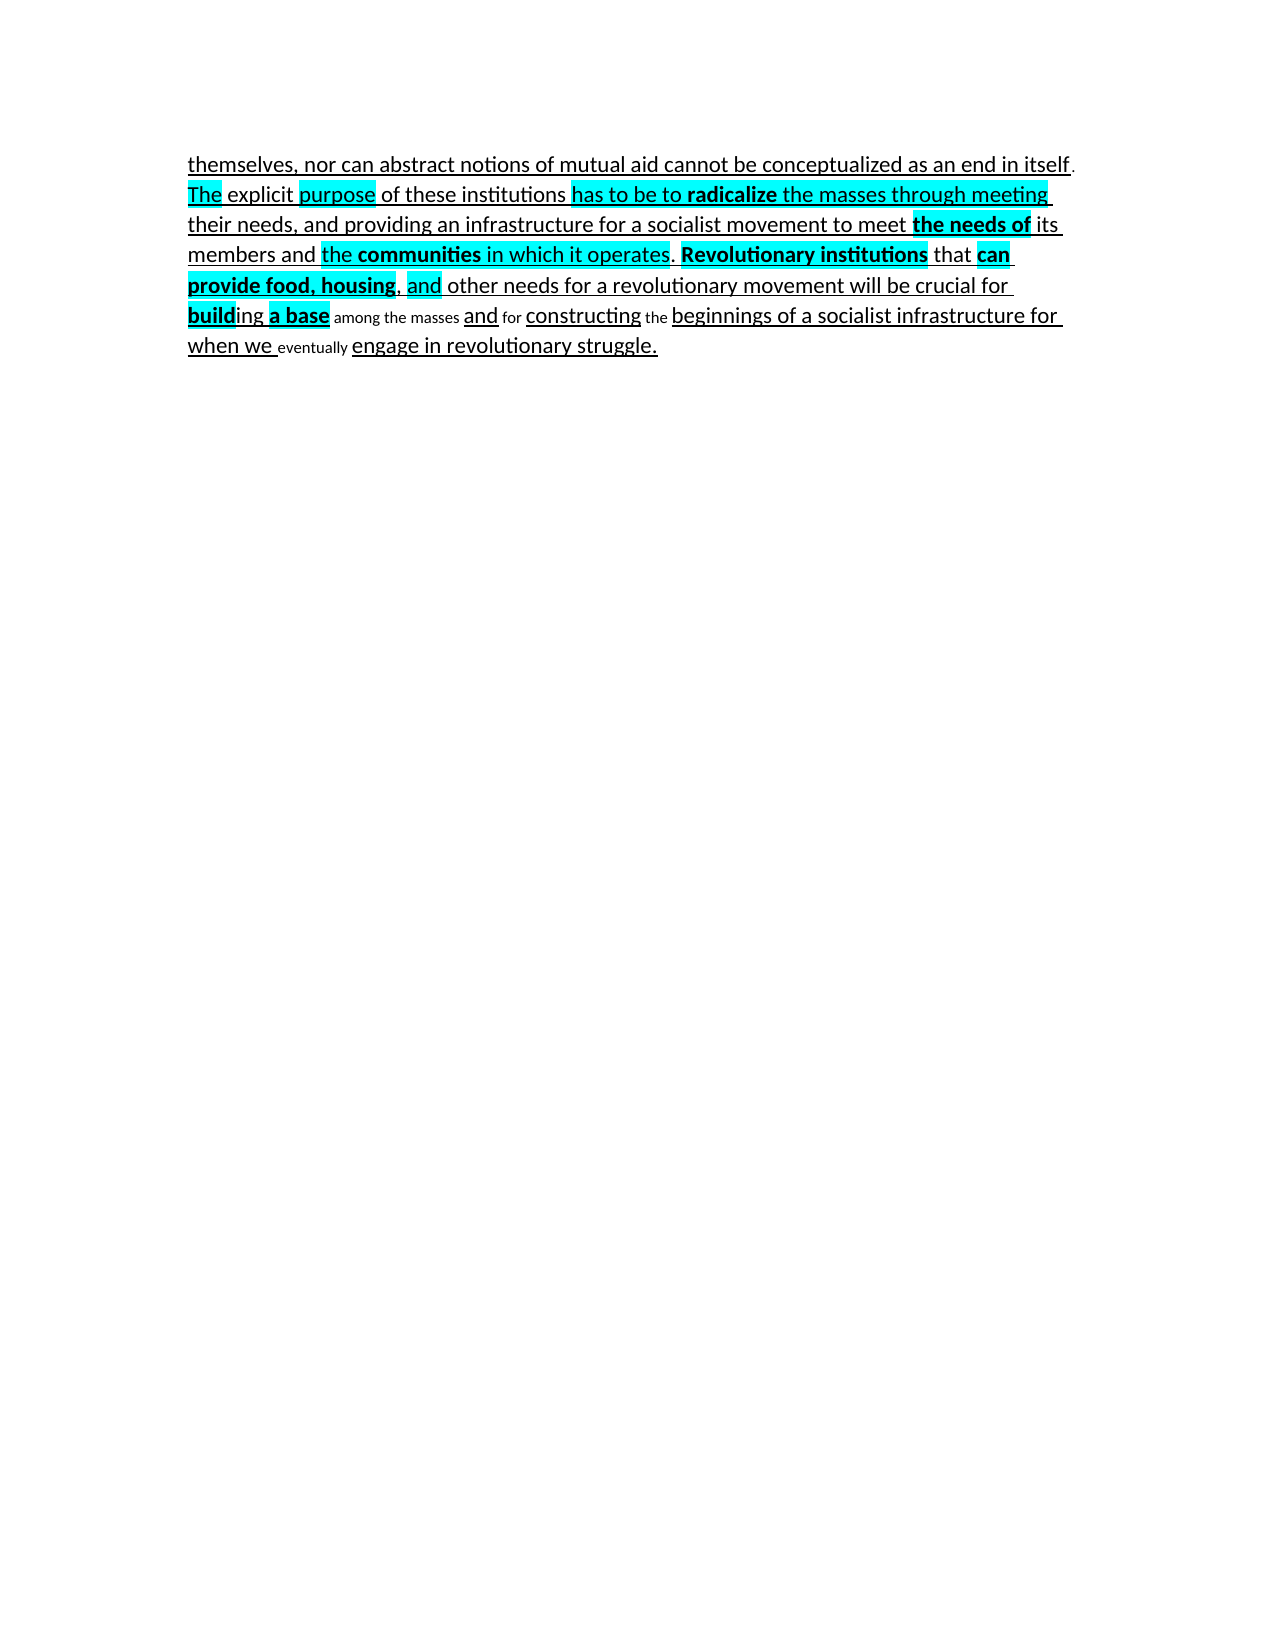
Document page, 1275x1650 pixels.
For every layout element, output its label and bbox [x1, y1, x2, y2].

text [187, 150, 1087, 359]
